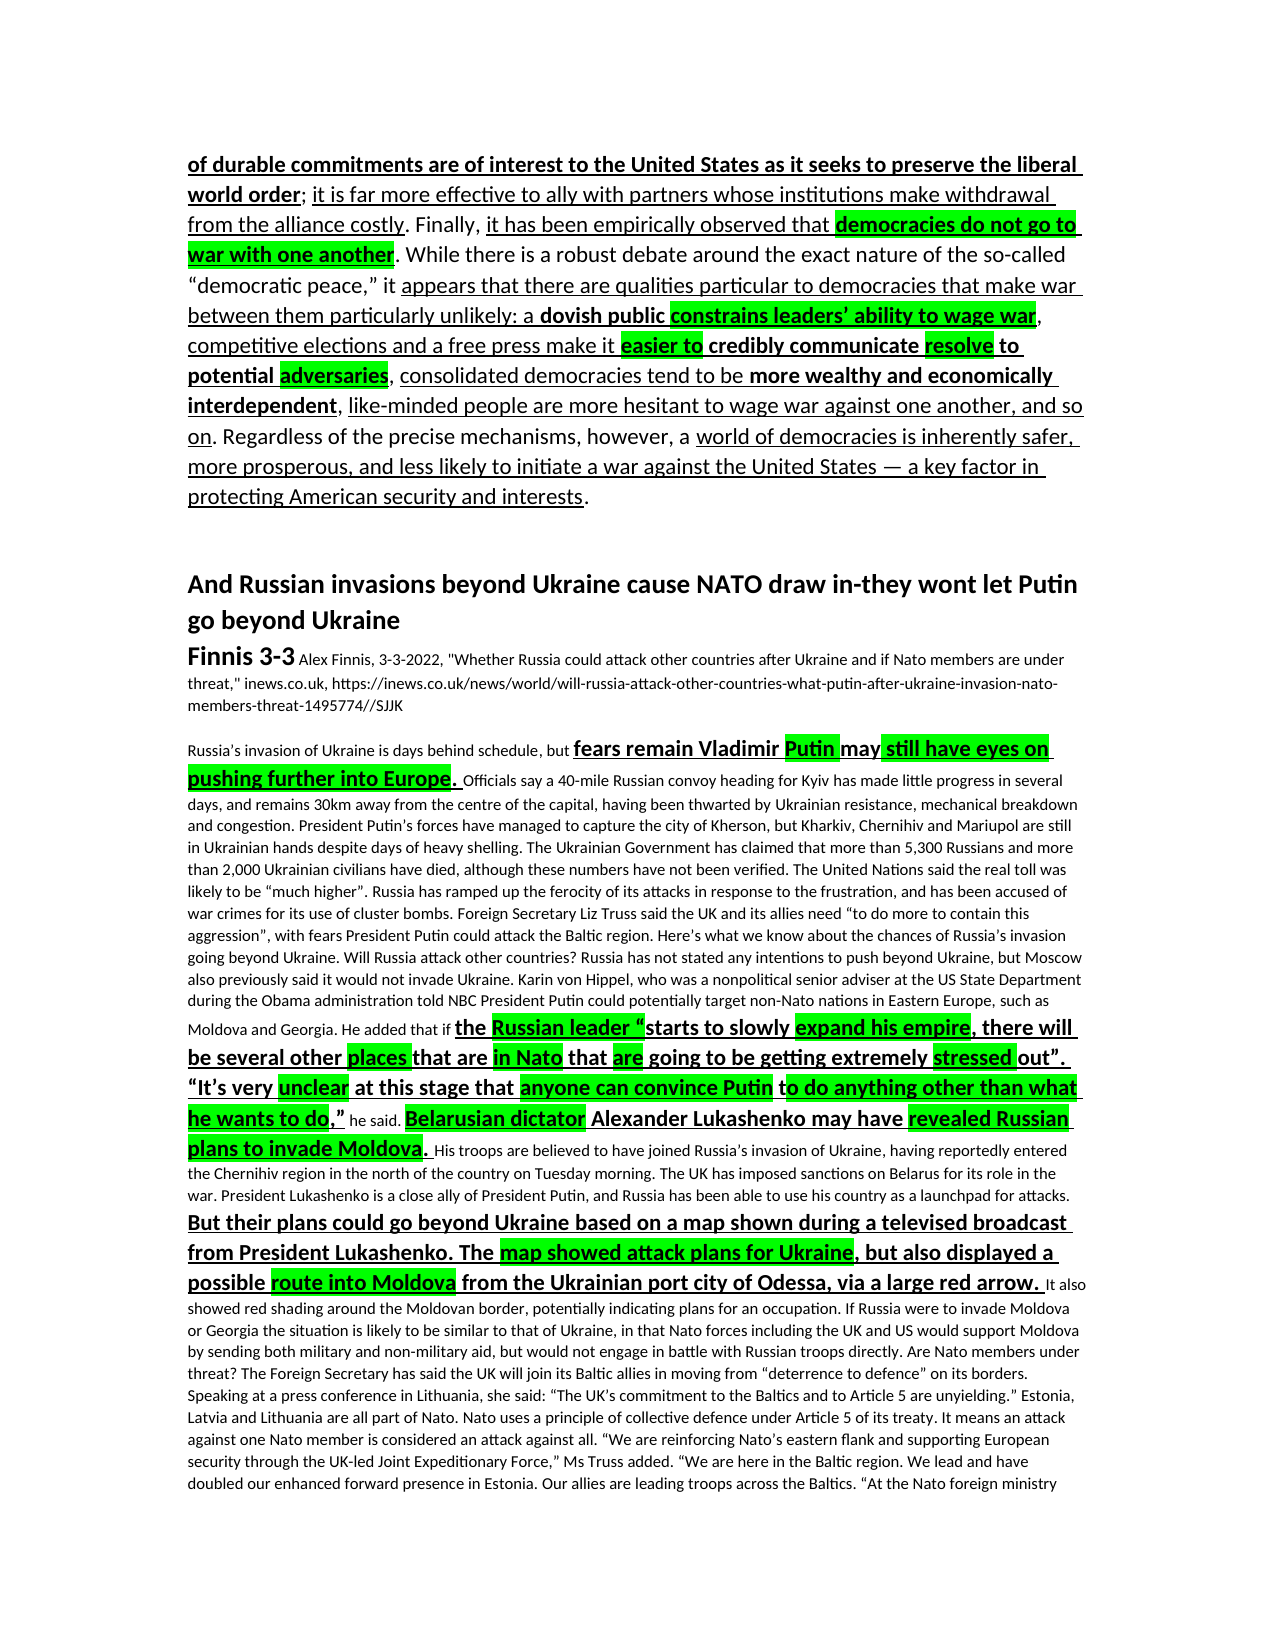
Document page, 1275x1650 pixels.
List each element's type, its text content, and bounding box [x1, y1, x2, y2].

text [187, 150, 1087, 510]
subtitle And Russian invasions beyond Ukraine cause NATO draw in-they wont let Putin go beyond Ukraine [187, 568, 1087, 636]
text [187, 734, 1087, 1493]
text Finnis 3-3 Alex Finnis, 3-3-2022, "Whether Russia could attack other countries after Ukraine and if Nato members are under threat," inews.co.uk, https://inews.co.uk/news/world/will-russia-attack-other-countries-what-putin-after-ukraine-invasion-nato-members-threat-1495774//SJJK [187, 639, 1087, 716]
